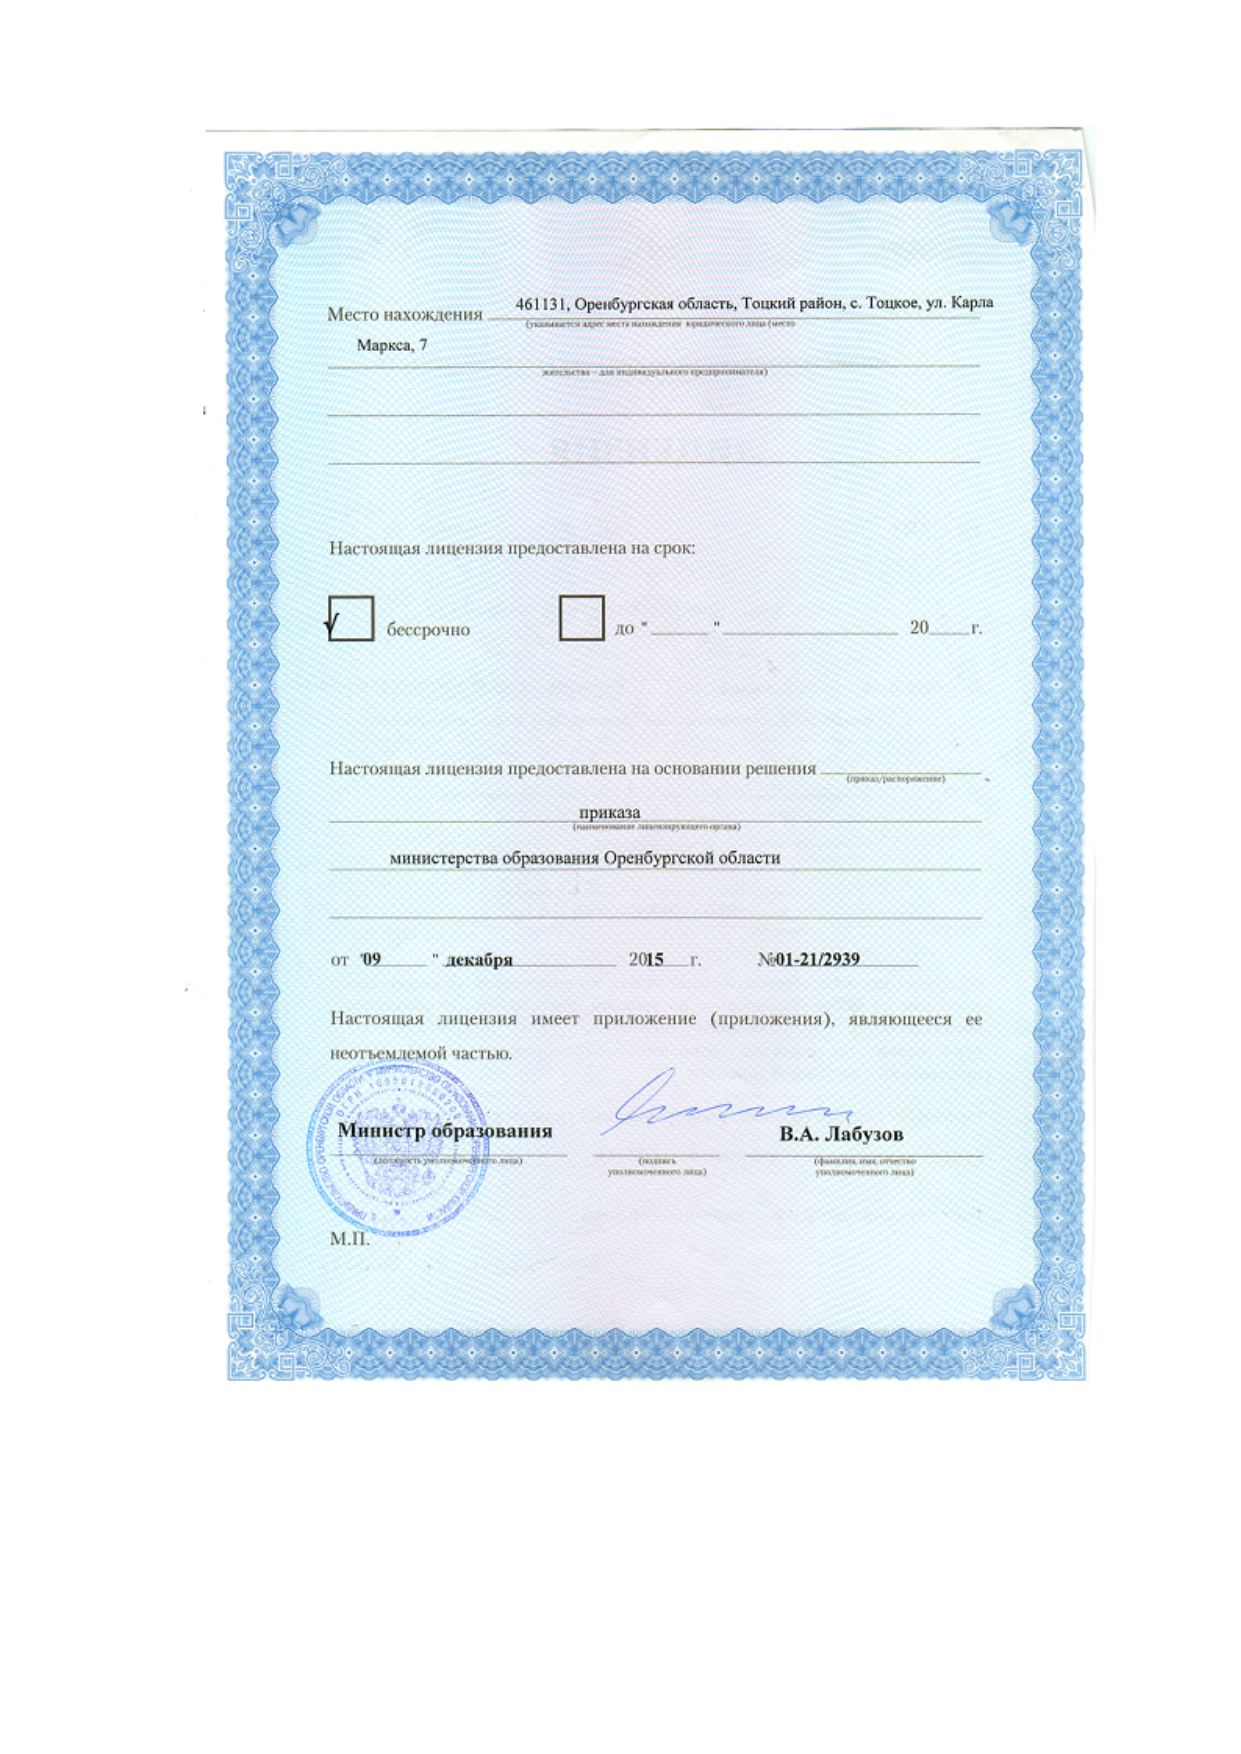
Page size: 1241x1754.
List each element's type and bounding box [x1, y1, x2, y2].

picture [177, 118, 1104, 1392]
